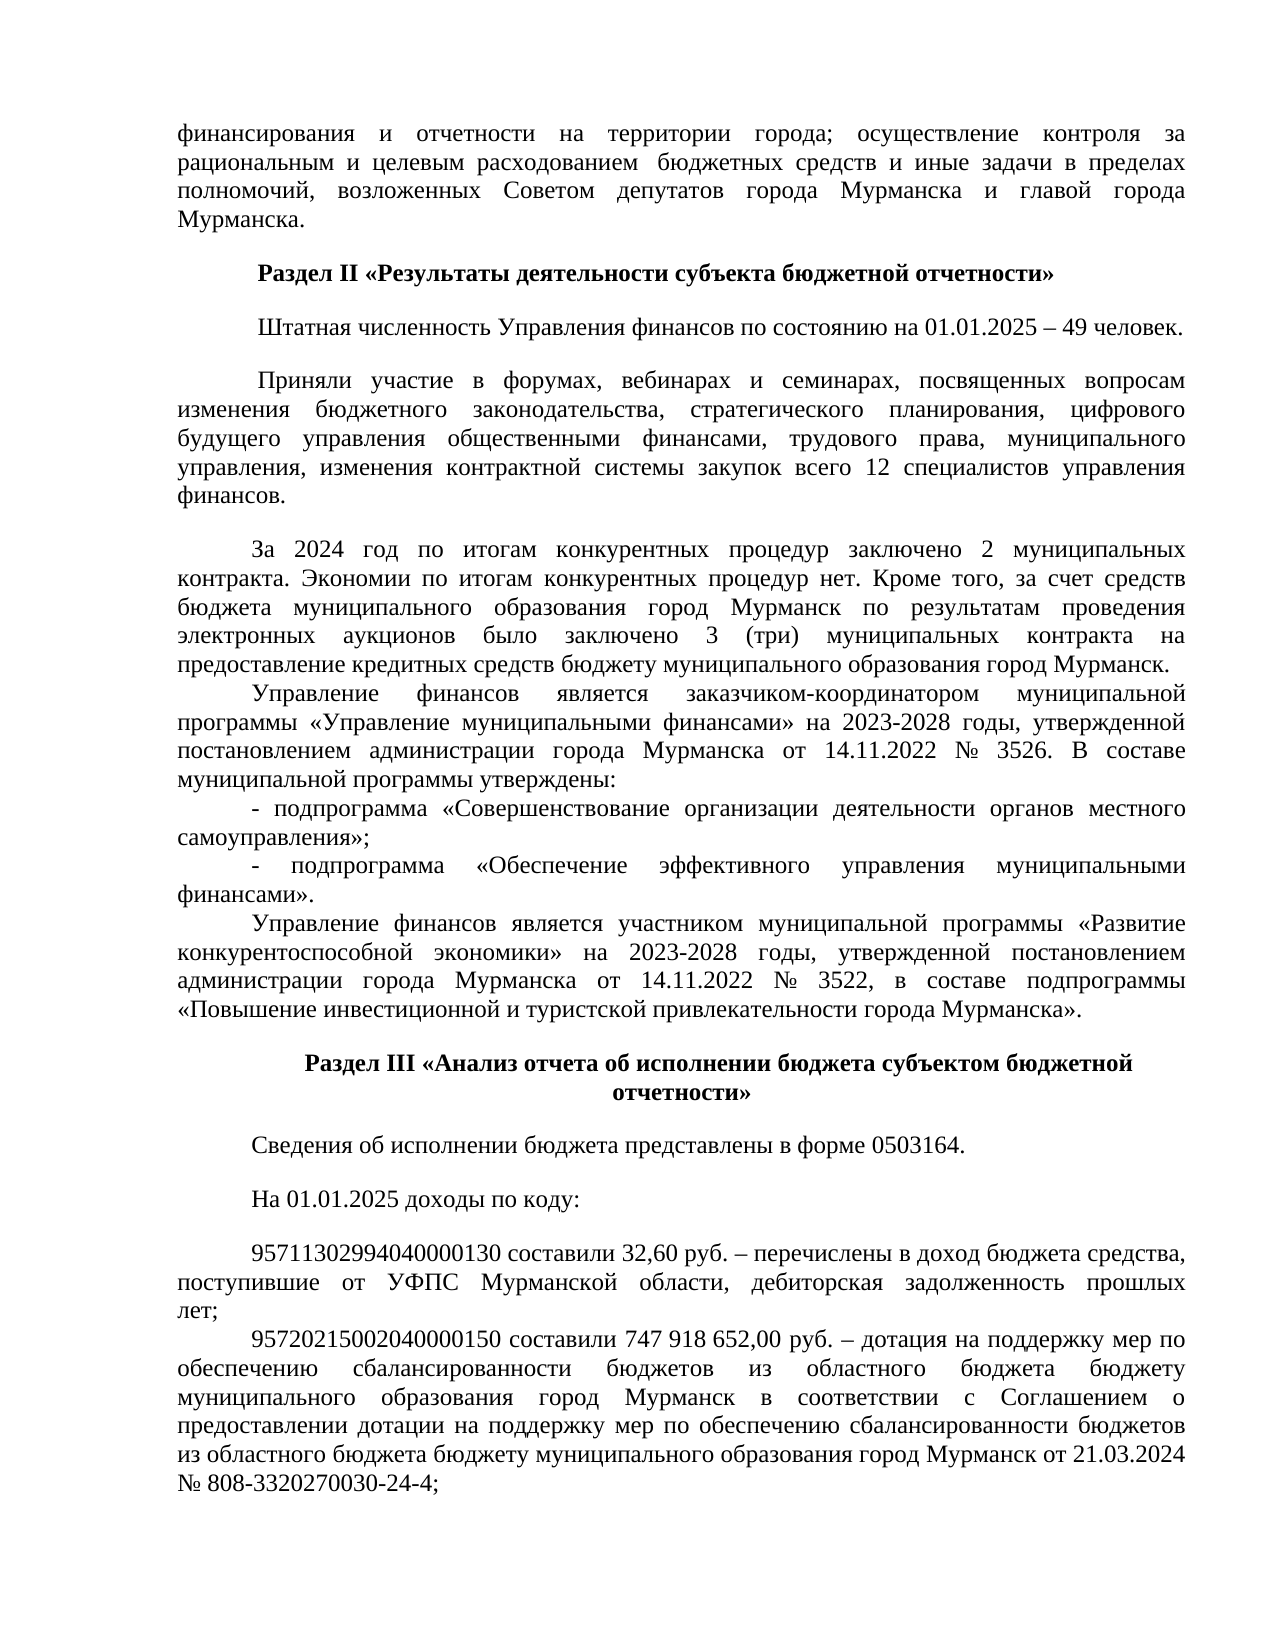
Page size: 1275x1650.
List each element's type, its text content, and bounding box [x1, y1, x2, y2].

text 95711302994040000130 составили 32,60 руб. – перечислены в доход бюджета средства, поступившие от УФПС Мурманской области, дебиторская задолженность прошлых лет; [177, 1238, 1186, 1324]
text 95720215002040000150 составили 747 918 652,00 руб. – дотация на поддержку мер по обеспечению сбалансированности бюджетов из областного бюджета бюджету муниципального образования город Мурманск в соответствии с Соглашением о предоставлении дотации на поддержку мер по обеспечению сбалансированности бюджетов из областного бюджета бюджету муниципального образования город Мурманск от 21.03.2024 № 808-3320270030-24-4; [177, 1324, 1186, 1497]
text На 01.01.2025 доходы по коду: [177, 1184, 1186, 1213]
text Сведения об исполнении бюджета представлены в форме 0503164. [177, 1131, 1186, 1159]
text Раздел III «Анализ отчета об исполнении бюджета субъектом бюджетной отчетности» [177, 1048, 1186, 1106]
text Штатная численность Управления финансов по состоянию на 01.01.2025 – 49 человек. [177, 312, 1186, 341]
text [177, 118, 1186, 233]
text Управление финансов является заказчиком-координатором муниципальной программы «Управление муниципальными финансами» на 2023-2028 годы, утвержденной постановлением администрации города Мурманска от 14.11.2022 № 3526. В составе муниципальной программы утверждены: [177, 678, 1186, 793]
text Приняли участие в форумах, вебинарах и семинарах, посвященных вопросам изменения бюджетного законодательства, стратегического планирования, цифрового будущего управления общественными финансами, трудового права, муниципального управления, изменения контрактной системы закупок всего 12 специалистов управления финансов. [177, 366, 1186, 509]
text Раздел II «Результаты деятельности субъекта бюджетной отчетности» [177, 258, 1186, 287]
text За 2024 год по итогам конкурентных процедур заключено 2 муниципальных контракта. Экономии по итогам конкурентных процедур нет. Кроме того, за счет средств бюджета муниципального образования город Мурманск по результатам проведения электронных аукционов было заключено 3 (три) муниципальных контракта на предоставление кредитных средств бюджету муниципального образования город Мурманск. [177, 534, 1186, 678]
text Управление финансов является участником муниципальной программы «Развитие конкурентоспособной экономики» на 2023-2028 годы, утвержденной постановлением администрации города Мурманска от 14.11.2022 № 3522, в составе подпрограммы «Повышение инвестиционной и туристской привлекательности города Мурманска». [177, 908, 1186, 1023]
text - подпрограмма «Совершенствование организации деятельности органов местного самоуправления»; [177, 793, 1186, 851]
text - подпрограмма «Обеспечение эффективного управления муниципальными финансами». [177, 851, 1186, 908]
